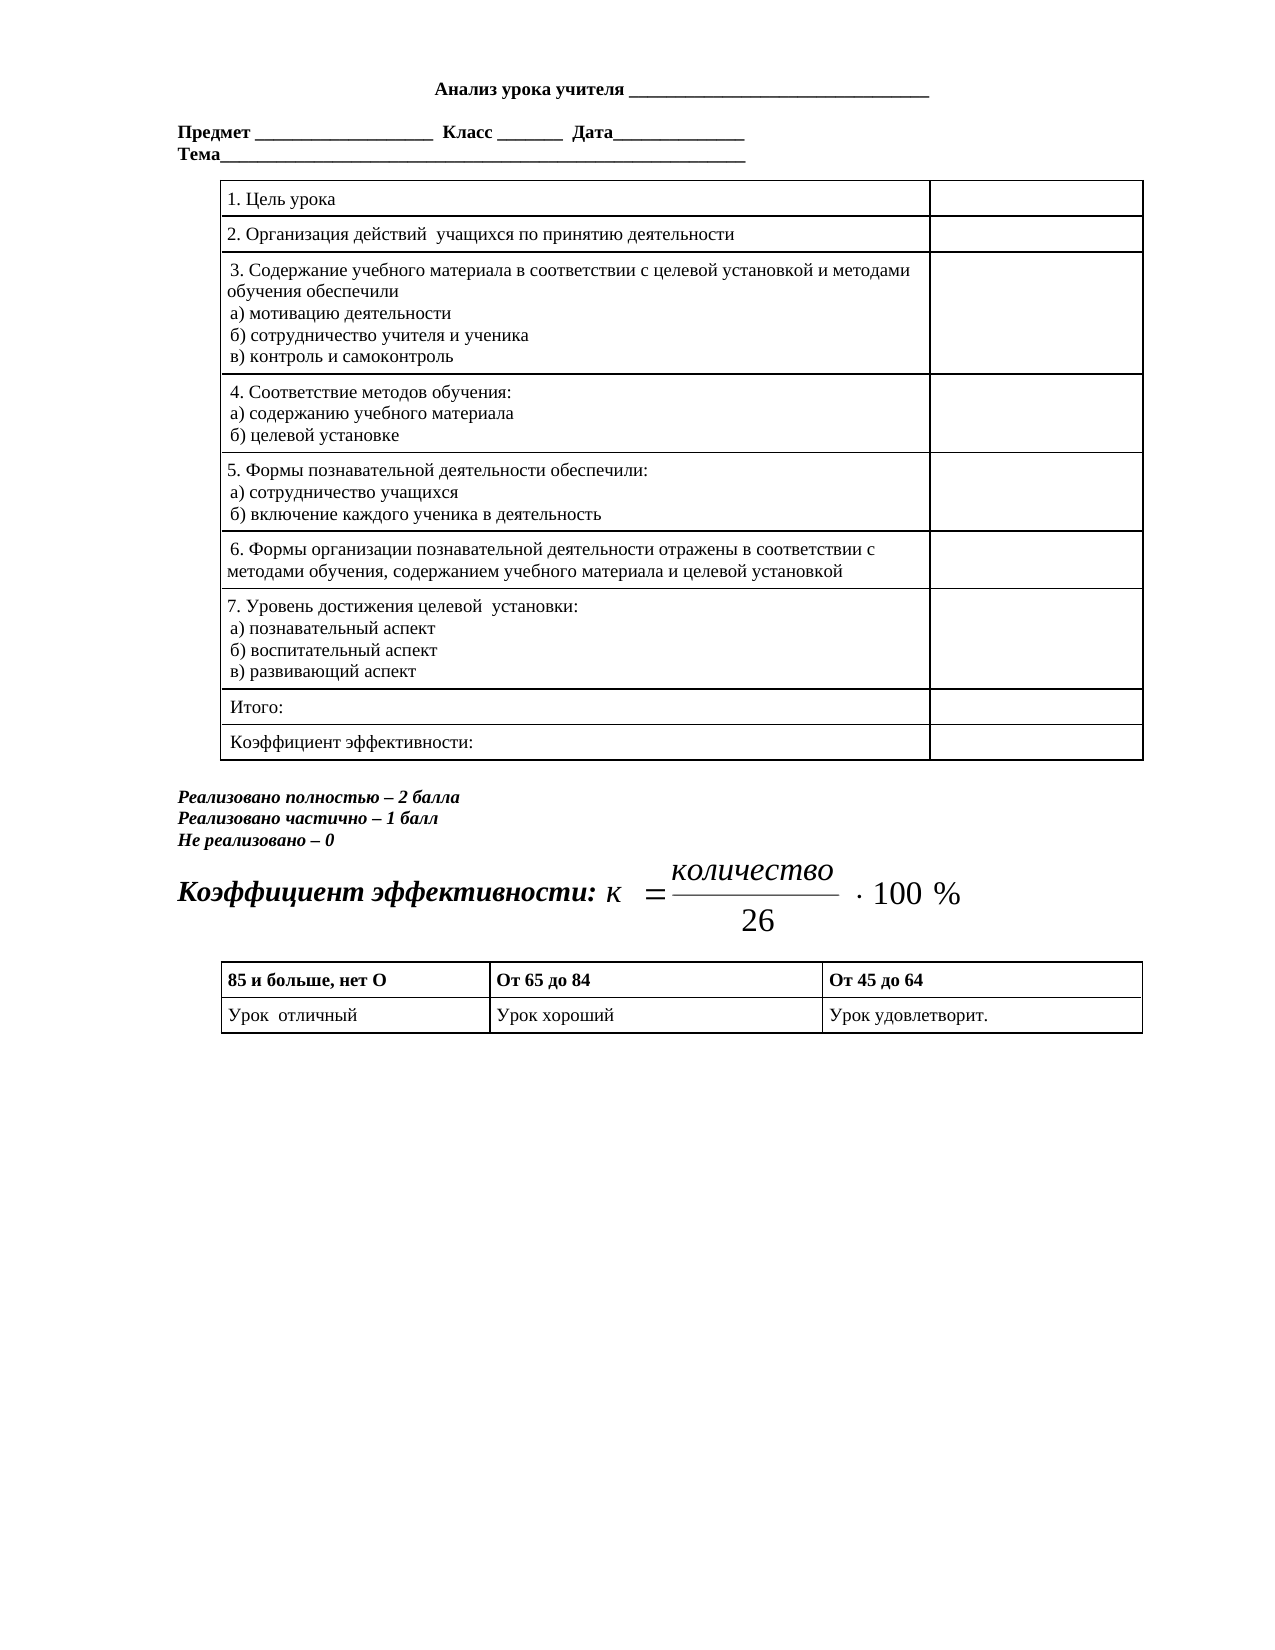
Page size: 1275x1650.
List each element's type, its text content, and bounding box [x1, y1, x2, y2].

table_cell 4. Соответствие методов обучения: а) содержанию учебного материала б) целевой установке [221, 374, 929, 452]
table_cell Урок удовлетворит. [823, 997, 1142, 1032]
text Реализовано частично – 1 балл [177, 807, 1186, 829]
table_header 1. Цель урока [221, 181, 929, 215]
table_cell 3. Содержание учебного материала в соответствии с целевой установкой и методами обучения обеспечили а) мотивацию деятельности б) сотрудничество учителя и ученика в) контроль и самоконтроль [221, 252, 929, 373]
text Не реализовано – 0 [177, 829, 1186, 850]
table_cell [931, 725, 1142, 759]
table_cell 2. Организация действий учащихся по принятию деятельности [221, 216, 929, 251]
text Анализ урока учителя ________________________________ [177, 78, 1186, 99]
table_cell [931, 532, 1142, 587]
table_cell [931, 253, 1142, 373]
table_cell 7. Уровень достижения целевой установки: а) познавательный аспект б) воспитательный аспект в) развивающий аспект [221, 589, 929, 688]
table_cell [931, 217, 1142, 251]
table_cell [931, 589, 1142, 688]
table_cell Коэффициент эффективности: [221, 725, 929, 759]
table_cell [931, 375, 1142, 452]
table_header От 45 до 64 [823, 963, 1142, 997]
table_header [931, 181, 1142, 215]
text Реализовано полностью – 2 балла [177, 786, 1186, 807]
table_cell Итого: [221, 689, 929, 723]
table_cell [931, 453, 1142, 530]
text Тема________________________________________________________ [177, 142, 1186, 164]
table_header От 65 до 84 [491, 963, 822, 997]
table_cell Урок хороший [491, 998, 822, 1032]
table_cell Урок отличный [222, 998, 489, 1032]
table_cell 6. Формы организации познавательной деятельности отражены в соответствии с методами обучения, содержанием учебного материала и целевой установкой [221, 531, 929, 587]
table_cell [931, 690, 1142, 723]
table_cell 5. Формы познавательной деятельности обеспечили: а) сотрудничество учащихся б) включение каждого ученика в деятельность [221, 453, 929, 530]
table_header 85 и больше, нет О [222, 963, 489, 997]
text Предмет ___________________ Класс _______ Дата______________ [177, 121, 1186, 142]
